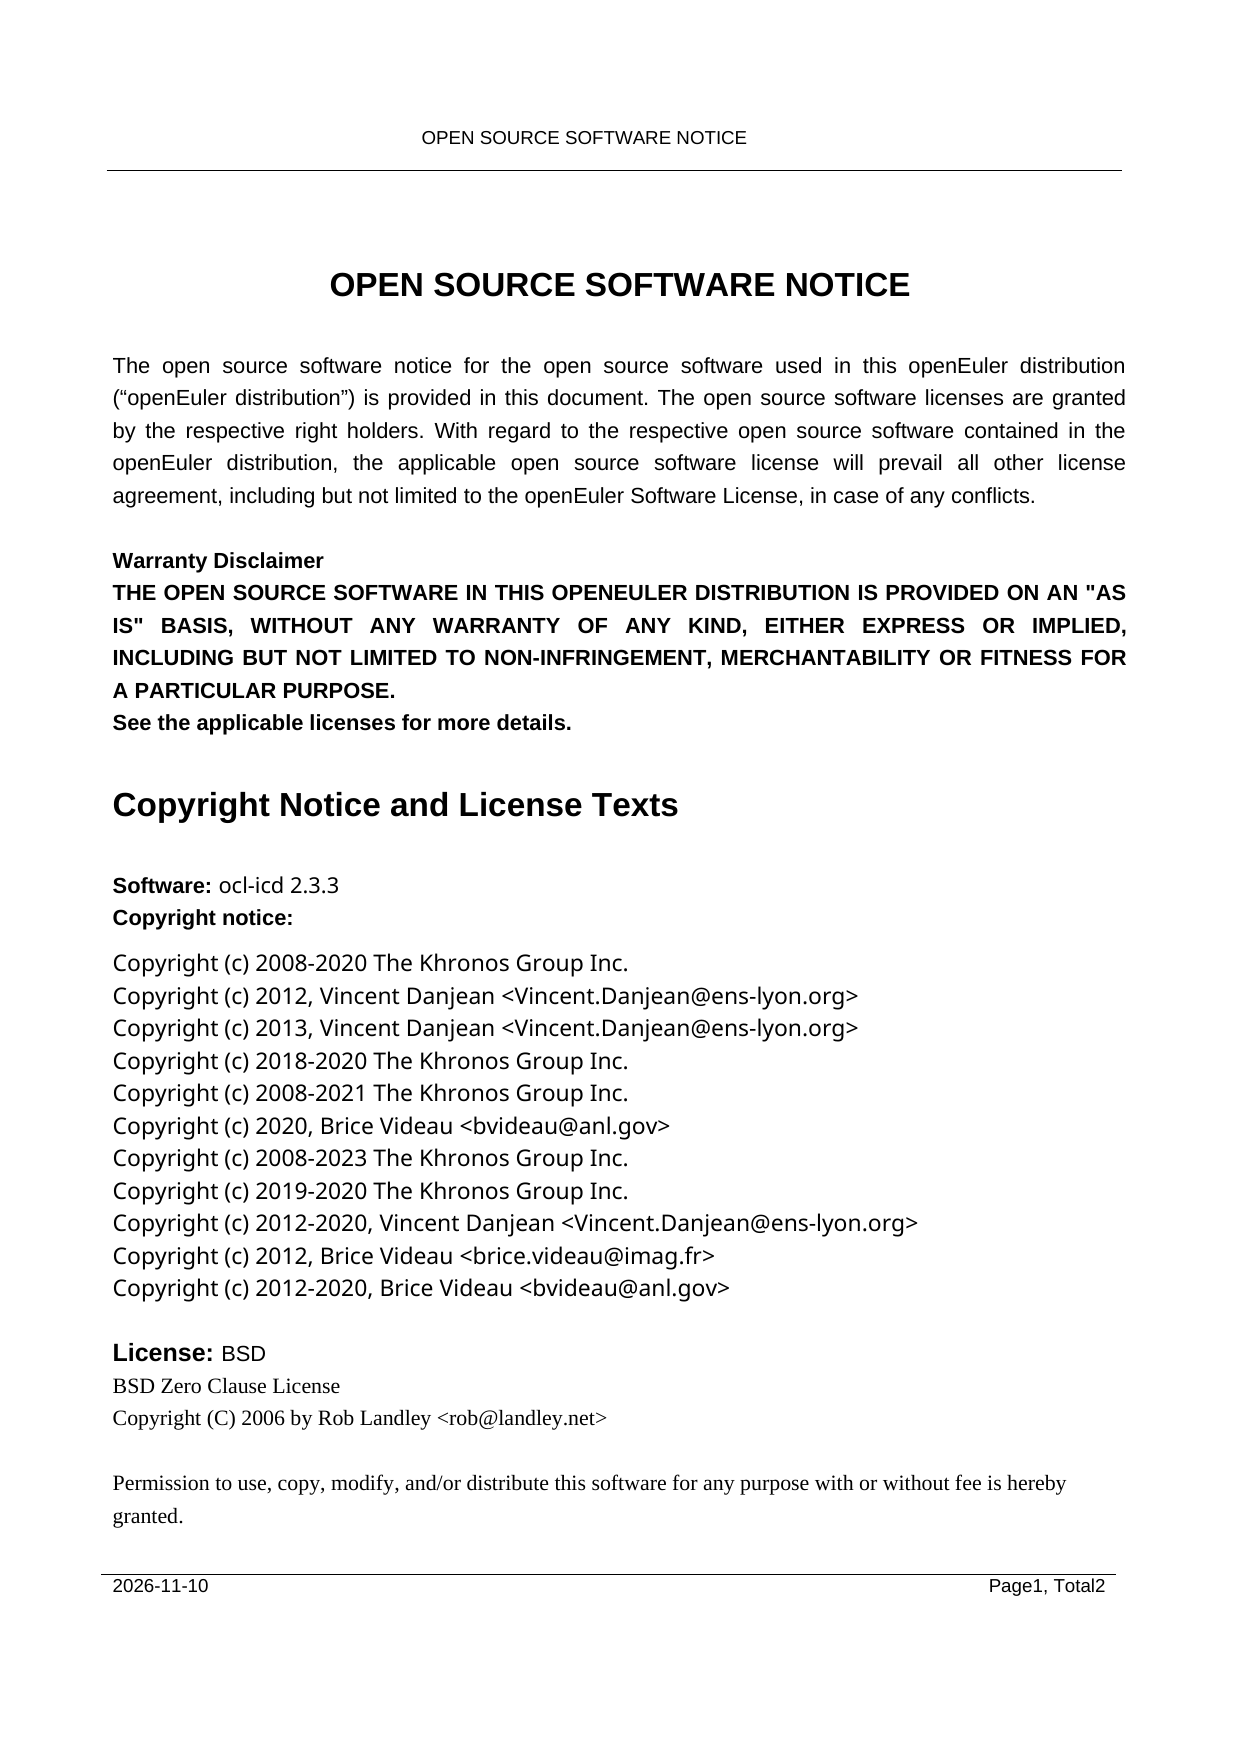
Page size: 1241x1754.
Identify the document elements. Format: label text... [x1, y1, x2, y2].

text License: BSD [112, 1337, 1128, 1369]
text THE OPEN SOURCE SOFTWARE IN THIS OPENEULER DISTRIBUTION IS PROVIDED ON AN "AS IS" BASIS, WITHOUT ANY WARRANTY OF ANY KIND, EITHER EXPRESS OR IMPLIED, INCLUDING BUT NOT LIMITED TO NON-INFRINGEMENT, MERCHANTABILITY OR FITNESS FOR A PARTICULAR PURPOSE. See the applicable licenses for more details. [112, 576, 1128, 739]
title Software: ocl-icd 2.3.3 [112, 869, 1128, 901]
text Copyright notice: [112, 901, 1128, 934]
text OPEN SOURCE SOFTWARE NOTICE [112, 251, 1128, 316]
text The open source software notice for the open source software used in this openEuler distribution (“openEuler distribution”) is provided in this document. The open source software licenses are granted by the respective right holders. With regard to the respective open source software contained in the openEuler distribution, the applicable open source software license will prevail all other license agreement, including but not limited to the openEuler Software License, in case of any conflicts. [112, 349, 1128, 511]
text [112, 1369, 1128, 1532]
text Copyright (c) 2008-2020 The Khronos Group Inc. Copyright (c) 2012, Vincent Danjean <Vincent.Danjean@ens-lyon.org> Copyright (c) 2013, Vincent Danjean <Vincent.Danjean@ens-lyon.org> Copyright (c) 2018-2020 The Khronos Group Inc. Copyright (c) 2008-2021 The Khronos Group Inc. Copyright (c) 2020, Brice Videau <bvideau@anl.gov> Copyright (c) 2008-2023 The Khronos Group Inc. Copyright (c) 2019-2020 The Khronos Group Inc. Copyright (c) 2012-2020, Vincent Danjean <Vincent.Danjean@ens-lyon.org> Copyright (c) 2012, Brice Videau <brice.videau@imag.fr> Copyright (c) 2012-2020, Brice Videau <bvideau@anl.gov> [112, 947, 1128, 1337]
text Warranty Disclaimer [112, 544, 1128, 576]
text Copyright Notice and License Texts [112, 771, 1128, 836]
